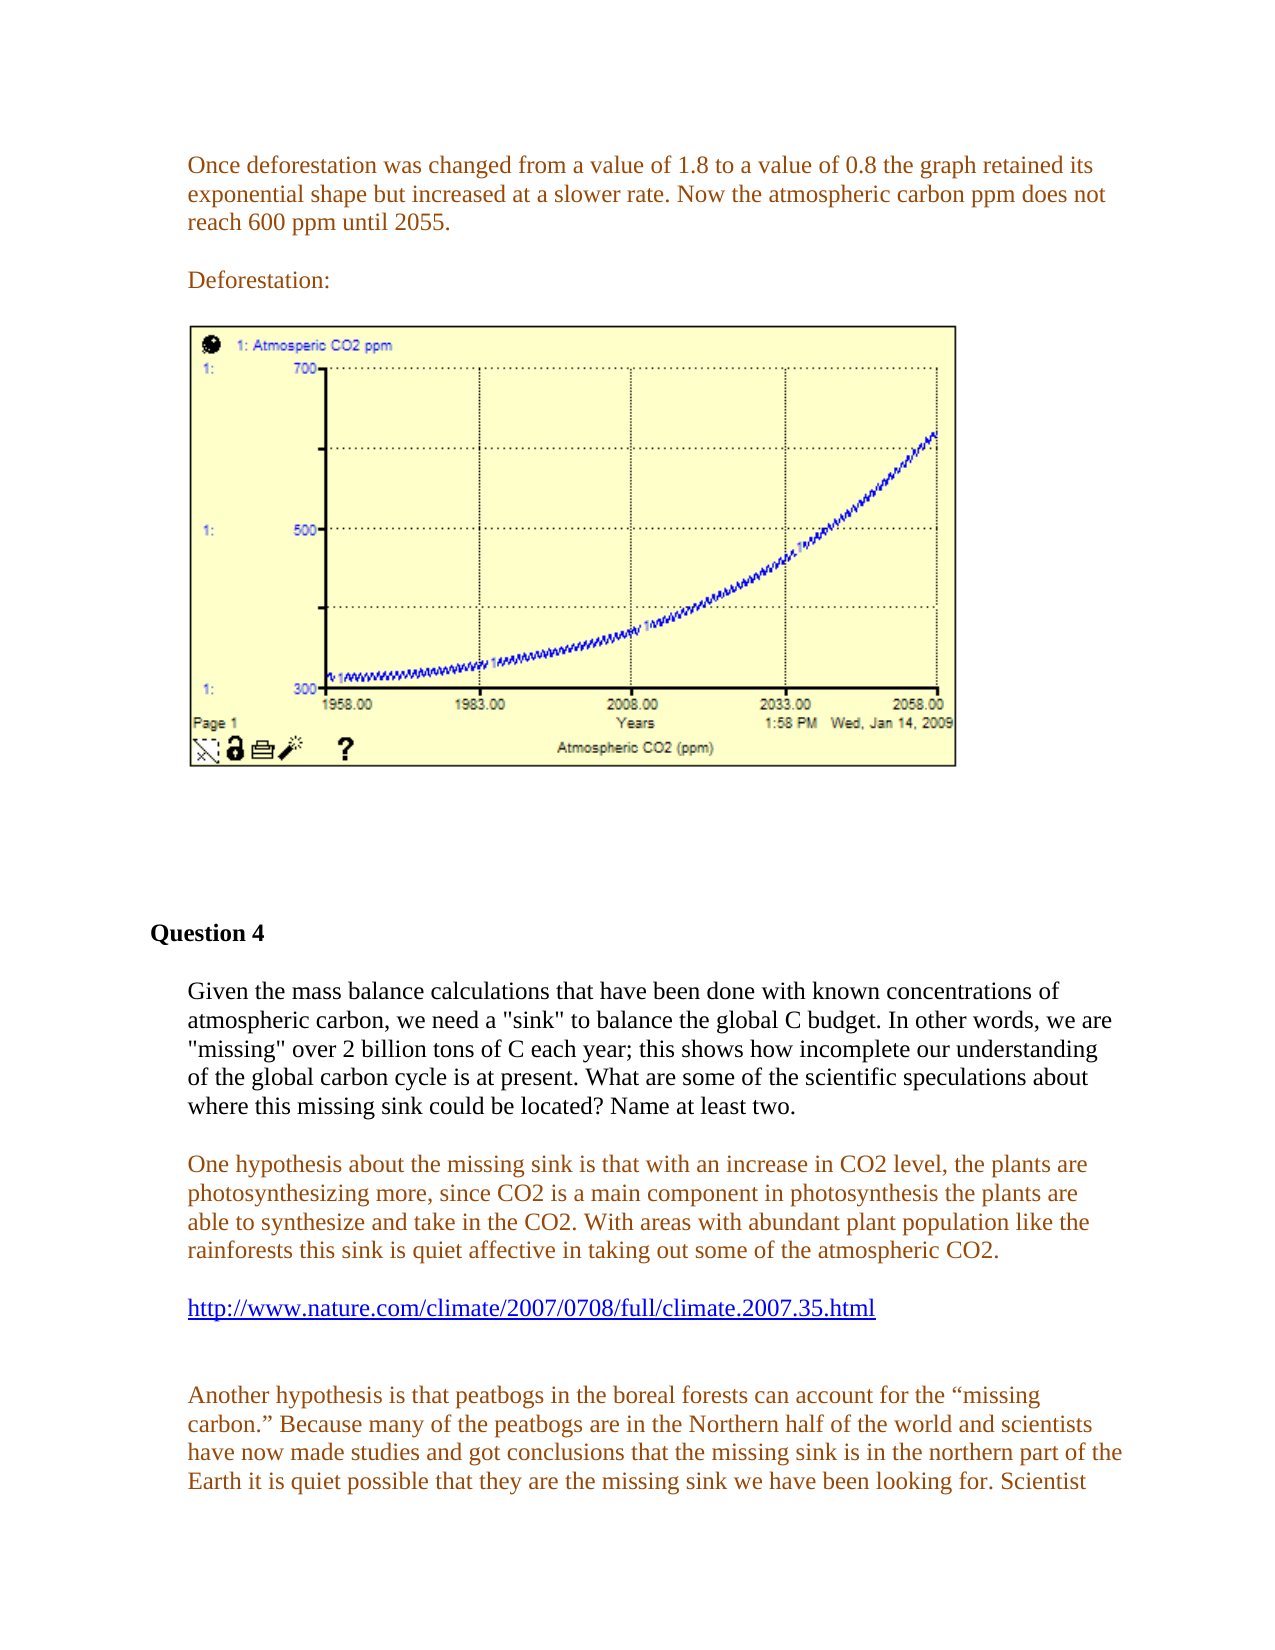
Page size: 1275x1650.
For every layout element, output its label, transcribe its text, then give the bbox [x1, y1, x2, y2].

text Deforestation: [187, 265, 1125, 294]
text Question 4 [150, 918, 1125, 947]
text Once deforestation was changed from a value of 1.8 to a value of 0.8 the graph retained its exponential shape but increased at a slower rate. Now the atmospheric carbon ppm does not reach 600 ppm until 2055. [187, 150, 1125, 236]
text One hypothesis about the missing sink is that with an increase in CO2 level, the plants are photosynthesizing more, since CO2 is a main component in photosynthesis the plants are able to synthesize and take in the CO2. With areas with abundant plant population like the rainforests this sink is quiet affective in taking out some of the atmospheric CO2. [187, 1149, 1125, 1264]
text http://www.nature.com/climate/2007/0708/full/climate.2007.35.html [187, 1293, 1125, 1322]
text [187, 1380, 1125, 1495]
text Given the mass balance calculations that have been done with known concentrations of atmospheric carbon, we need a "sink" to balance the global C budget. In other words, we are "missing" over 2 billion tons of C each year; this shows how incomplete our understanding of the global carbon cycle is at present. What are some of the scientific speculations about where this missing sink could be located? Name at least two. [187, 976, 1125, 1120]
